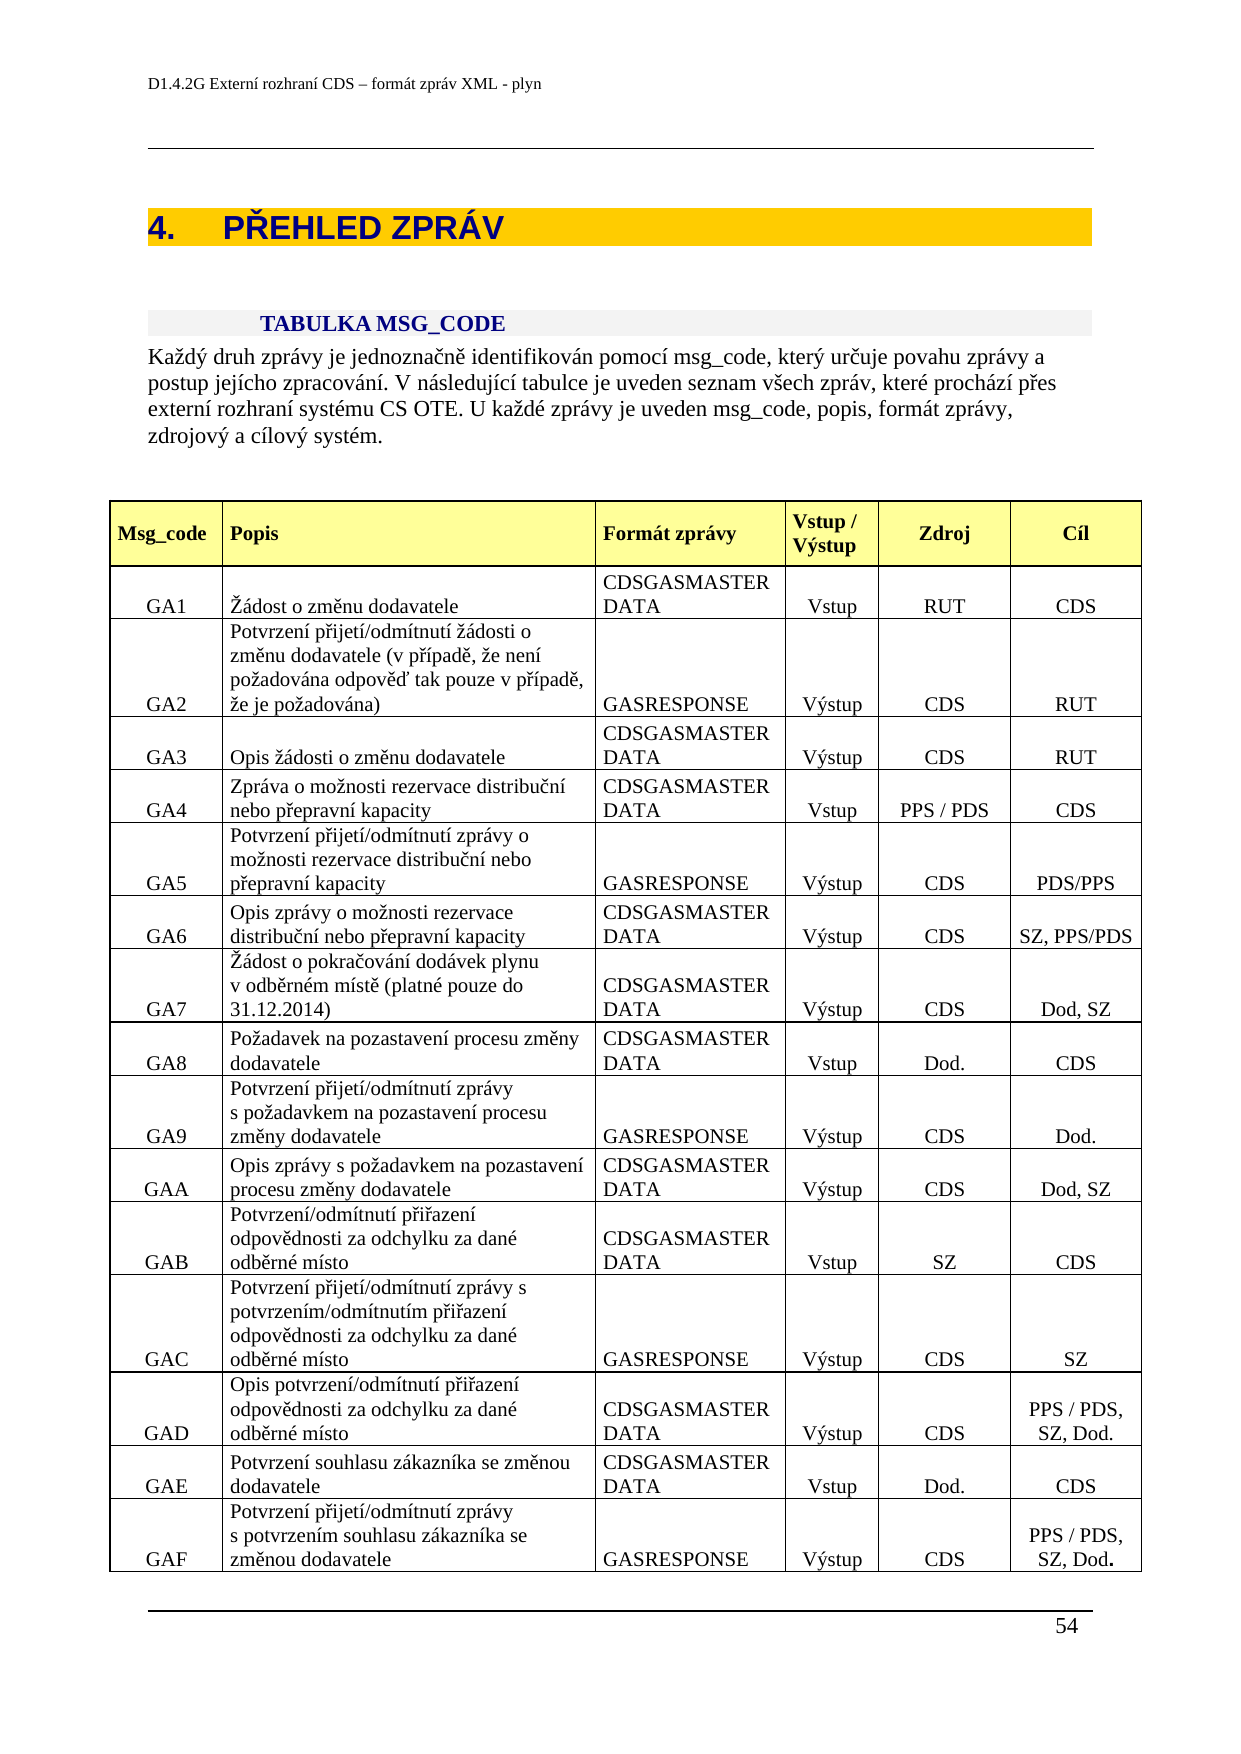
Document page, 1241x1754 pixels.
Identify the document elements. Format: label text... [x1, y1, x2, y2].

table_cell GAD [111, 1373, 222, 1444]
table_cell GASRESPONSE [596, 1076, 785, 1148]
table_cell SZ [879, 1202, 1010, 1274]
table_cell GAA [111, 1149, 222, 1201]
table_cell CDSGASMASTERDATA [596, 770, 785, 822]
table_cell Potvrzení přijetí/odmítnutí zprávy s potvrzením souhlasu zákazníka se změnou dodavatele [223, 1499, 595, 1571]
subtitle Přehled zpráv [148, 208, 1092, 246]
table_cell CDS [879, 619, 1010, 716]
table_cell RUT [879, 567, 1010, 618]
table_cell PPS / PDS, SZ, Dod. [1011, 1499, 1141, 1571]
table_cell GAE [111, 1446, 222, 1498]
table_cell Požadavek na pozastavení procesu změny dodavatele [223, 1023, 595, 1074]
table_cell CDS [1011, 1023, 1141, 1074]
table_cell Vstup [786, 567, 878, 618]
table_cell CDSGASMASTERDATA [596, 1149, 785, 1201]
table_cell Potvrzení souhlasu zákazníka se změnou dodavatele [223, 1446, 595, 1498]
table_cell Dod, SZ [1011, 949, 1141, 1021]
table_cell CDS [879, 1076, 1010, 1148]
table_cell GA8 [111, 1023, 222, 1074]
table_cell GA1 [111, 567, 222, 618]
table_cell Potvrzení přijetí/odmítnutí zprávy s potvrzením/odmítnutím přiřazení odpovědnosti za odchylku za dané odběrné místo [223, 1275, 595, 1371]
table_cell CDS [879, 896, 1010, 948]
table_cell Žádost o pokračování dodávek plynu v odběrném místě (platné pouze do 31.12.2014) [223, 949, 595, 1021]
table_cell Výstup [786, 619, 878, 716]
table_header Msg_code [111, 502, 222, 565]
table_cell CDS [879, 1275, 1010, 1371]
table_cell CDS [1011, 567, 1141, 618]
table_header Popis [223, 502, 595, 565]
table_cell GA3 [111, 717, 222, 769]
table_cell GASRESPONSE [596, 1275, 785, 1371]
table_cell Výstup [786, 896, 878, 948]
table_cell Opis zprávy o možnosti rezervace distribuční nebo přepravní kapacity [223, 896, 595, 948]
table_cell CDSGASMASTERDATA [596, 567, 785, 618]
table_cell Potvrzení přijetí/odmítnutí zprávy s požadavkem na pozastavení procesu změny dodavatele [223, 1076, 595, 1148]
table_cell CDSGASMASTERDATA [596, 1023, 785, 1074]
table_cell GA4 [111, 770, 222, 822]
table_cell CDSGASMASTERDATA [596, 1373, 785, 1444]
table_cell Výstup [786, 949, 878, 1021]
table_cell Potvrzení přijetí/odmítnutí žádosti o změnu dodavatele (v případě, že není požadována odpověď tak pouze v případě, že je požadována) [223, 619, 595, 716]
table_cell GA6 [111, 896, 222, 948]
table_cell Dod. [1011, 1076, 1141, 1148]
table_cell GAC [111, 1275, 222, 1371]
table_cell Opis zprávy s požadavkem na pozastavení procesu změny dodavatele [223, 1149, 595, 1201]
text Každý druh zprávy je jednoznačně identifikován pomocí msg_code, který určuje povahu zprávy a postup jejícho zpracování. V následující tabulce je uveden seznam všech zpráv, které prochází přes externí rozhraní systému CS OTE. U každé zprávy je uveden msg_code, popis, formát zprávy, zdrojový a cílový systém. [148, 343, 1092, 448]
table_cell Výstup [786, 1499, 878, 1571]
table_cell CDS [879, 717, 1010, 769]
table_cell Výstup [786, 1076, 878, 1148]
table_cell SZ, PPS/PDS [1011, 896, 1141, 948]
table_cell RUT [1011, 717, 1141, 769]
table_cell Potvrzení/odmítnutí přiřazení odpovědnosti za odchylku za dané odběrné místo [223, 1202, 595, 1274]
table_cell CDS [879, 823, 1010, 895]
table_cell Výstup [786, 1373, 878, 1444]
table_cell Vstup [786, 770, 878, 822]
table_cell CDSGASMASTERDATA [596, 1202, 785, 1274]
table_cell Dod, SZ [1011, 1149, 1141, 1201]
table_cell CDS [879, 1373, 1010, 1444]
table_cell GASRESPONSE [596, 619, 785, 716]
table_cell CDS [879, 949, 1010, 1021]
subtitle Tabulka msg_CODE [148, 310, 1092, 336]
table_header Vstup / Výstup [786, 502, 878, 565]
table_cell CDSGASMASTERDATA [596, 896, 785, 948]
table_cell GAB [111, 1202, 222, 1274]
table_cell Dod. [879, 1446, 1010, 1498]
table_cell GA2 [111, 619, 222, 716]
table_cell GA7 [111, 949, 222, 1021]
table_cell CDS [879, 1499, 1010, 1571]
table_cell GAF [111, 1499, 222, 1571]
table_cell GA9 [111, 1076, 222, 1148]
table_cell SZ [1011, 1275, 1141, 1371]
table_cell Výstup [786, 1149, 878, 1201]
table_header Zdroj [879, 502, 1010, 565]
table_cell PPS / PDS [879, 770, 1010, 822]
table_cell RUT [1011, 619, 1141, 716]
table_cell Výstup [786, 717, 878, 769]
table_cell Dod. [879, 1023, 1010, 1074]
table_cell Žádost o změnu dodavatele [223, 567, 595, 618]
table_cell PDS/PPS [1011, 823, 1141, 895]
table_header Cíl [1011, 502, 1141, 565]
table_cell GASRESPONSE [596, 823, 785, 895]
table_cell CDSGASMASTERDATA [596, 949, 785, 1021]
table_cell Vstup [786, 1202, 878, 1274]
table_cell GASRESPONSE [596, 1499, 785, 1571]
table_cell Výstup [786, 823, 878, 895]
table_cell Potvrzení přijetí/odmítnutí zprávy o možnosti rezervace distribuční nebo přepravní kapacity [223, 823, 595, 895]
table_cell Vstup [786, 1446, 878, 1498]
table_cell Zpráva o možnosti rezervace distribuční nebo přepravní kapacity [223, 770, 595, 822]
table_cell CDSGASMASTERDATA [596, 1446, 785, 1498]
table_cell GA5 [111, 823, 222, 895]
table_cell CDS [1011, 770, 1141, 822]
table_cell PPS / PDS, SZ, Dod. [1011, 1373, 1141, 1444]
table_cell CDSGASMASTERDATA [596, 717, 785, 769]
table_cell Výstup [786, 1275, 878, 1371]
table_cell CDS [1011, 1202, 1141, 1274]
table_header Formát zprávy [596, 502, 785, 565]
table_cell CDS [1011, 1446, 1141, 1498]
table_cell CDS [879, 1149, 1010, 1201]
table_cell Vstup [786, 1023, 878, 1074]
table_cell Opis potvrzení/odmítnutí přiřazení odpovědnosti za odchylku za dané odběrné místo [223, 1373, 595, 1444]
table_cell Opis žádosti o změnu dodavatele [223, 717, 595, 769]
